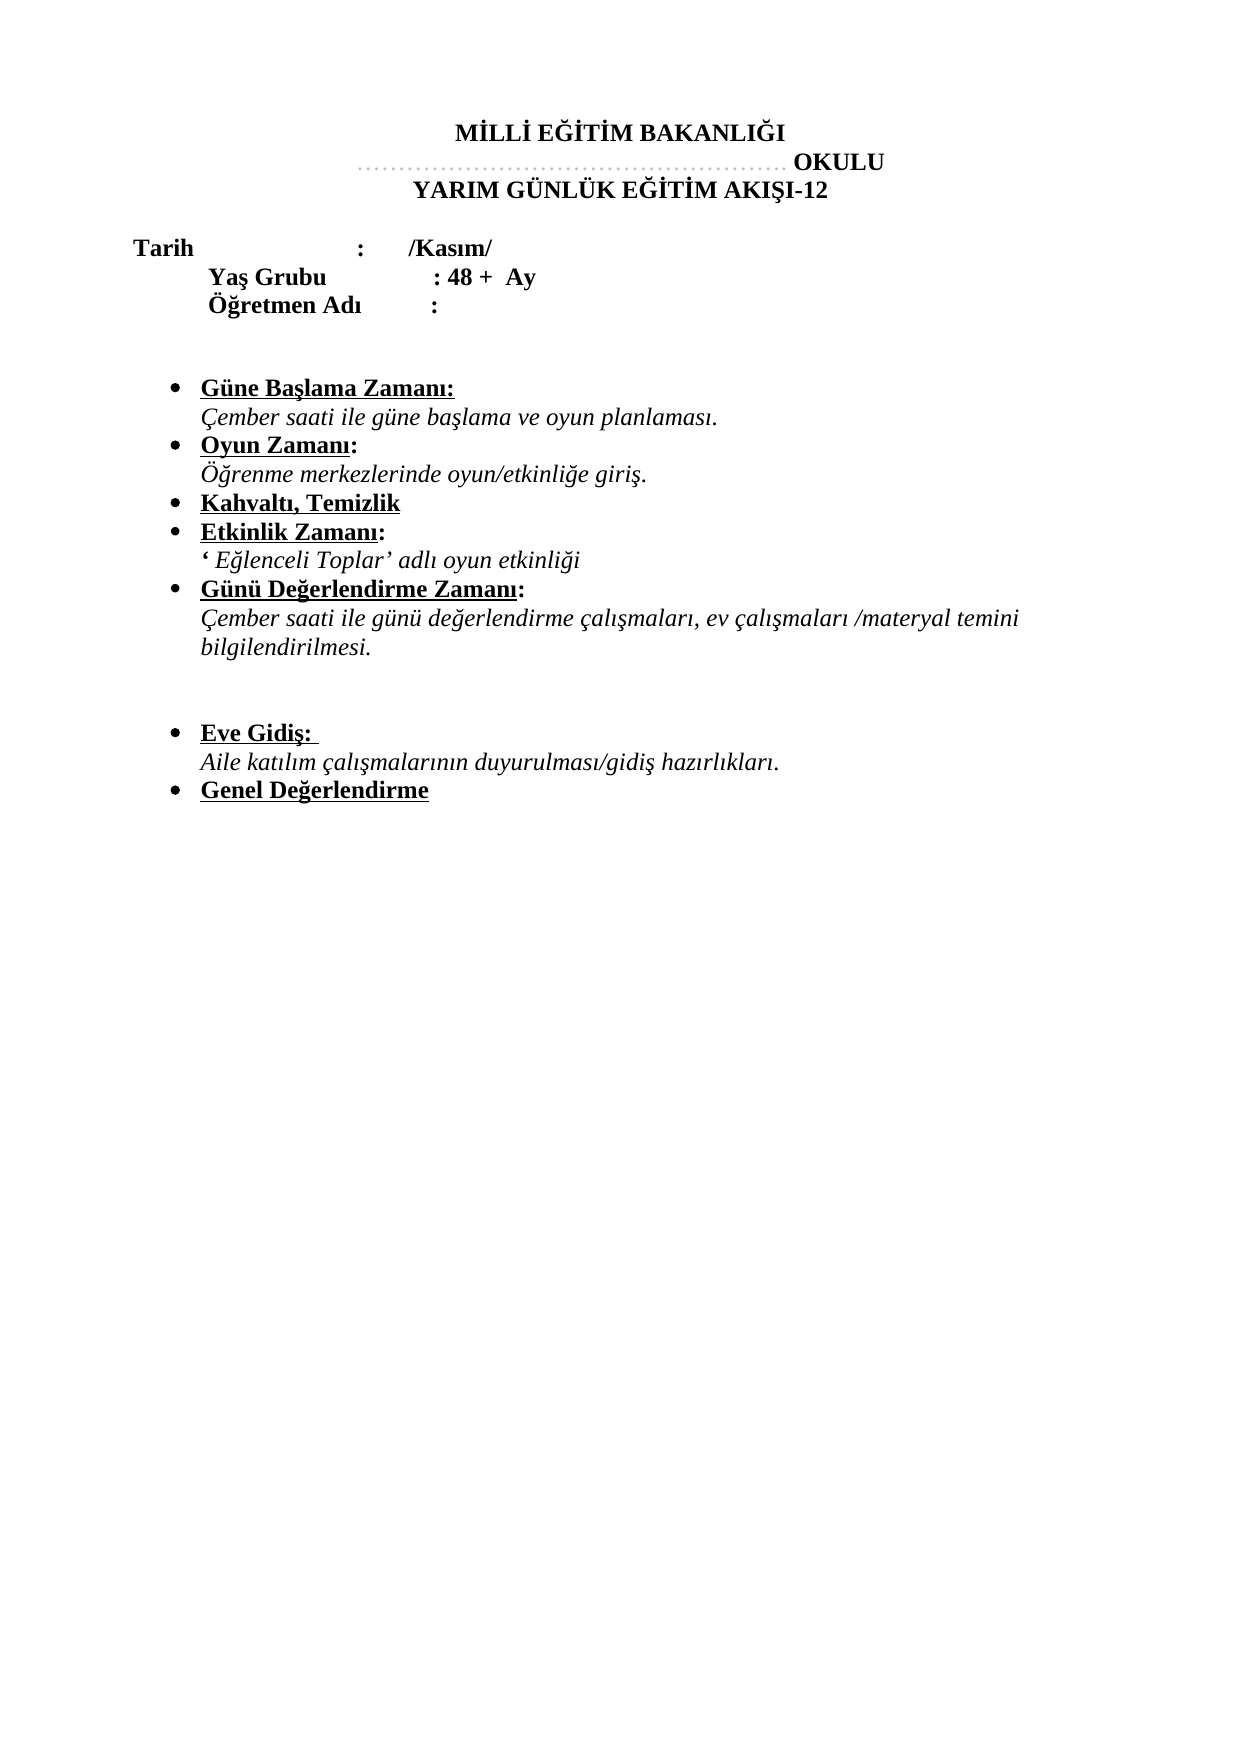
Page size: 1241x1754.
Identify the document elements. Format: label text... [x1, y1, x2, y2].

list Genel Değerlendirme [171, 776, 1070, 804]
list Kahvaltı, Temizlik [171, 488, 1070, 517]
list Oyun Zamanı: [171, 431, 1070, 459]
text MİLLİ EĞİTİM BAKANLIĞI [148, 118, 1092, 147]
list Günü Değerlendirme Zamanı: [171, 574, 1070, 603]
list Güne Başlama Zamanı: [171, 373, 1070, 402]
list Öğrenme merkezlerinde oyun/etkinliğe giriş. [200, 459, 1070, 488]
list Çember saati ile güne başlama ve oyun planlaması. [200, 402, 1070, 431]
text Öğretmen Adı : [208, 291, 1092, 319]
list ‘ Eğlenceli Toplar’ adlı oyun etkinliği [200, 546, 1070, 574]
list Aile katılım çalışmalarının duyurulması/gidiş hazırlıkları. [200, 747, 1070, 776]
list Eve Gidiş: [171, 718, 1070, 747]
text ……………………………………………. OKULU [148, 147, 1092, 176]
text Tarih : /Kasım/ [133, 233, 1092, 262]
list Çember saati ile günü değerlendirme çalışmaları, ev çalışmaları /materyal temini bilgilendirilmesi. [200, 603, 1070, 661]
list Etkinlik Zamanı: [171, 517, 1070, 546]
text YARIM GÜNLÜK EĞİTİM AKIŞI-12 [148, 176, 1092, 204]
text Yaş Grubu : 48 + Ay [208, 262, 1092, 291]
